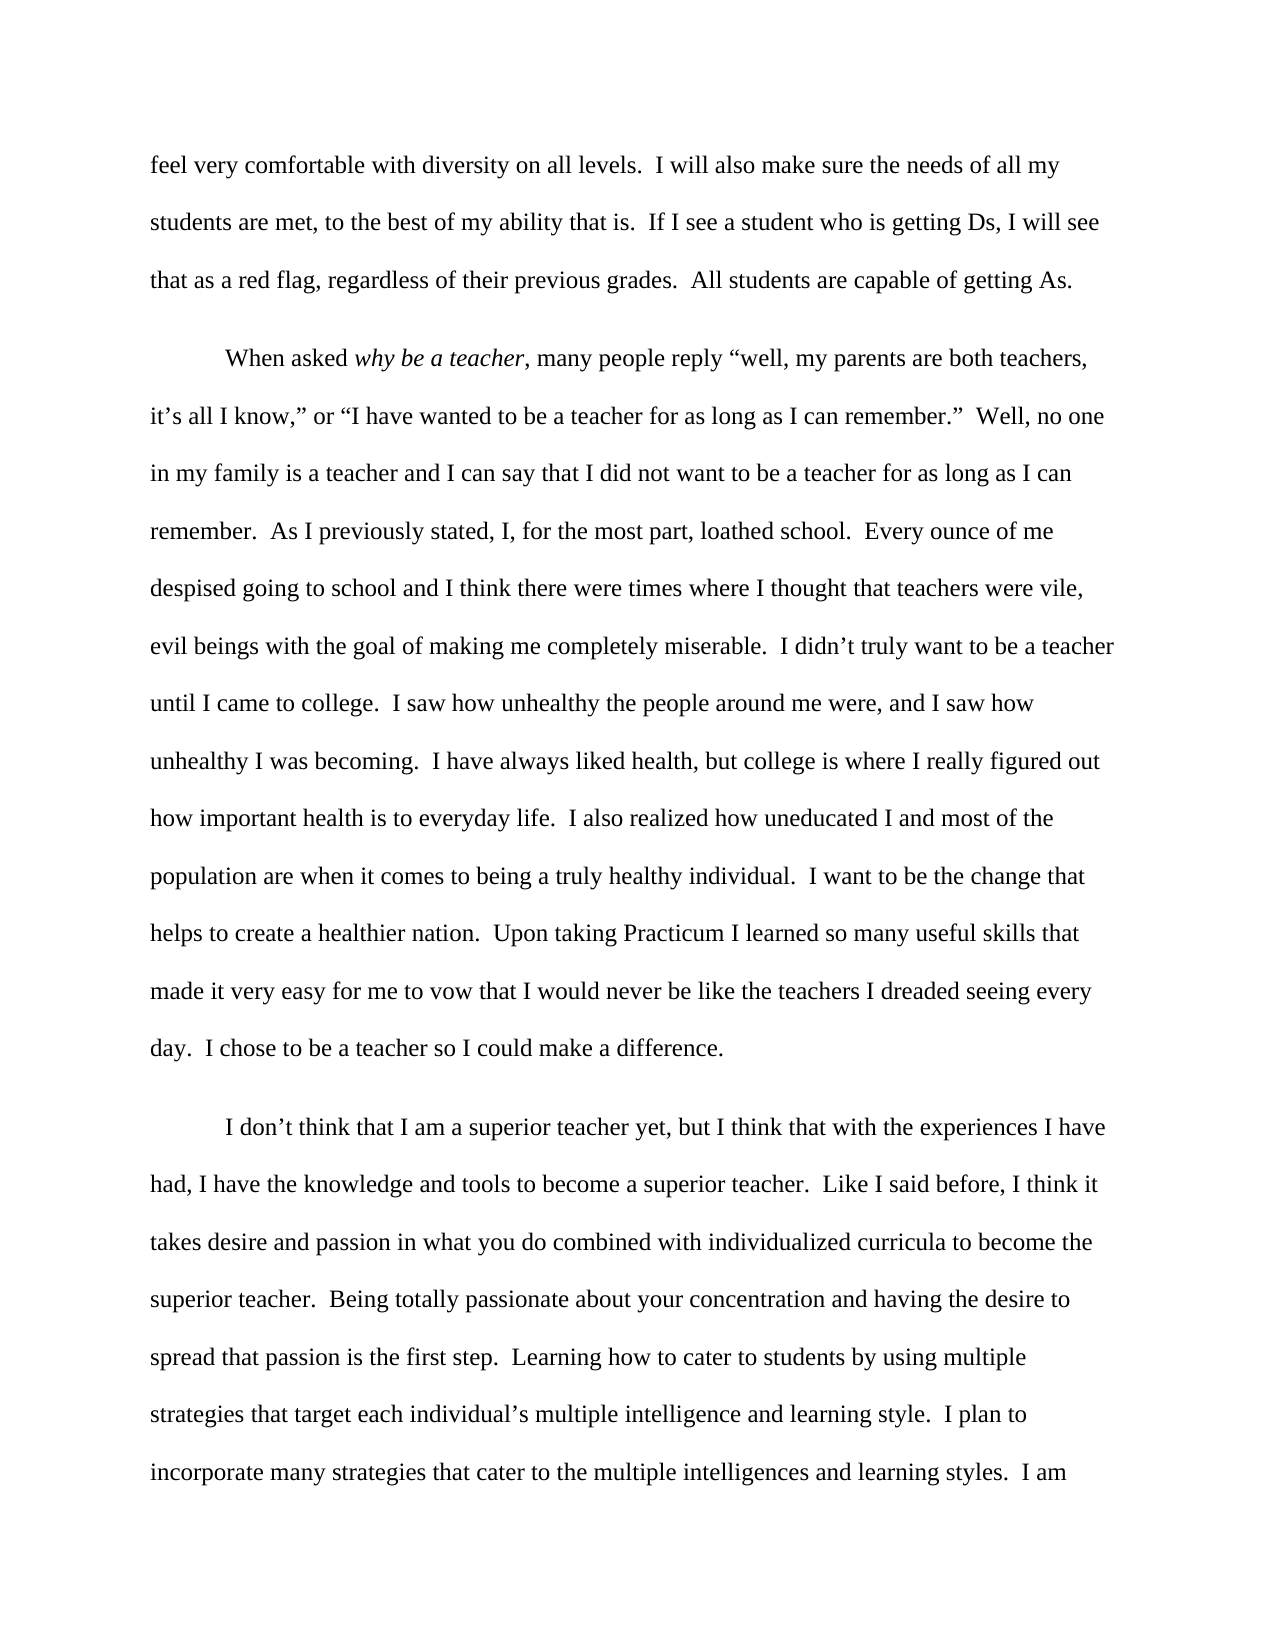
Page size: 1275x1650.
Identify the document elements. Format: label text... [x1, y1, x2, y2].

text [150, 1112, 1125, 1485]
text When asked why be a teacher, many people reply “well, my parents are both teachers, it’s all I know,” or “I have wanted to be a teacher for as long as I can remember.” Well, no one in my family is a teacher and I can say that I did not want to be a teacher for as long as I can remember. As I previously stated, I, for the most part, loathed school. Every ounce of me despised going to school and I think there were times where I thought that teachers were vile, evil beings with the goal of making me completely miserable. I didn’t truly want to be a teacher until I came to college. I saw how unhealthy the people around me were, and I saw how unhealthy I was becoming. I have always liked health, but college is where I really figured out how important health is to everyday life. I also realized how uneducated I and most of the population are when it comes to being a truly healthy individual. I want to be the change that helps to create a healthier nation. Upon taking Practicum I learned so many useful skills that made it very easy for me to vow that I would never be like the teachers I dreaded seeing every day. I chose to be a teacher so I could make a difference. [150, 343, 1125, 1062]
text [150, 150, 1125, 294]
